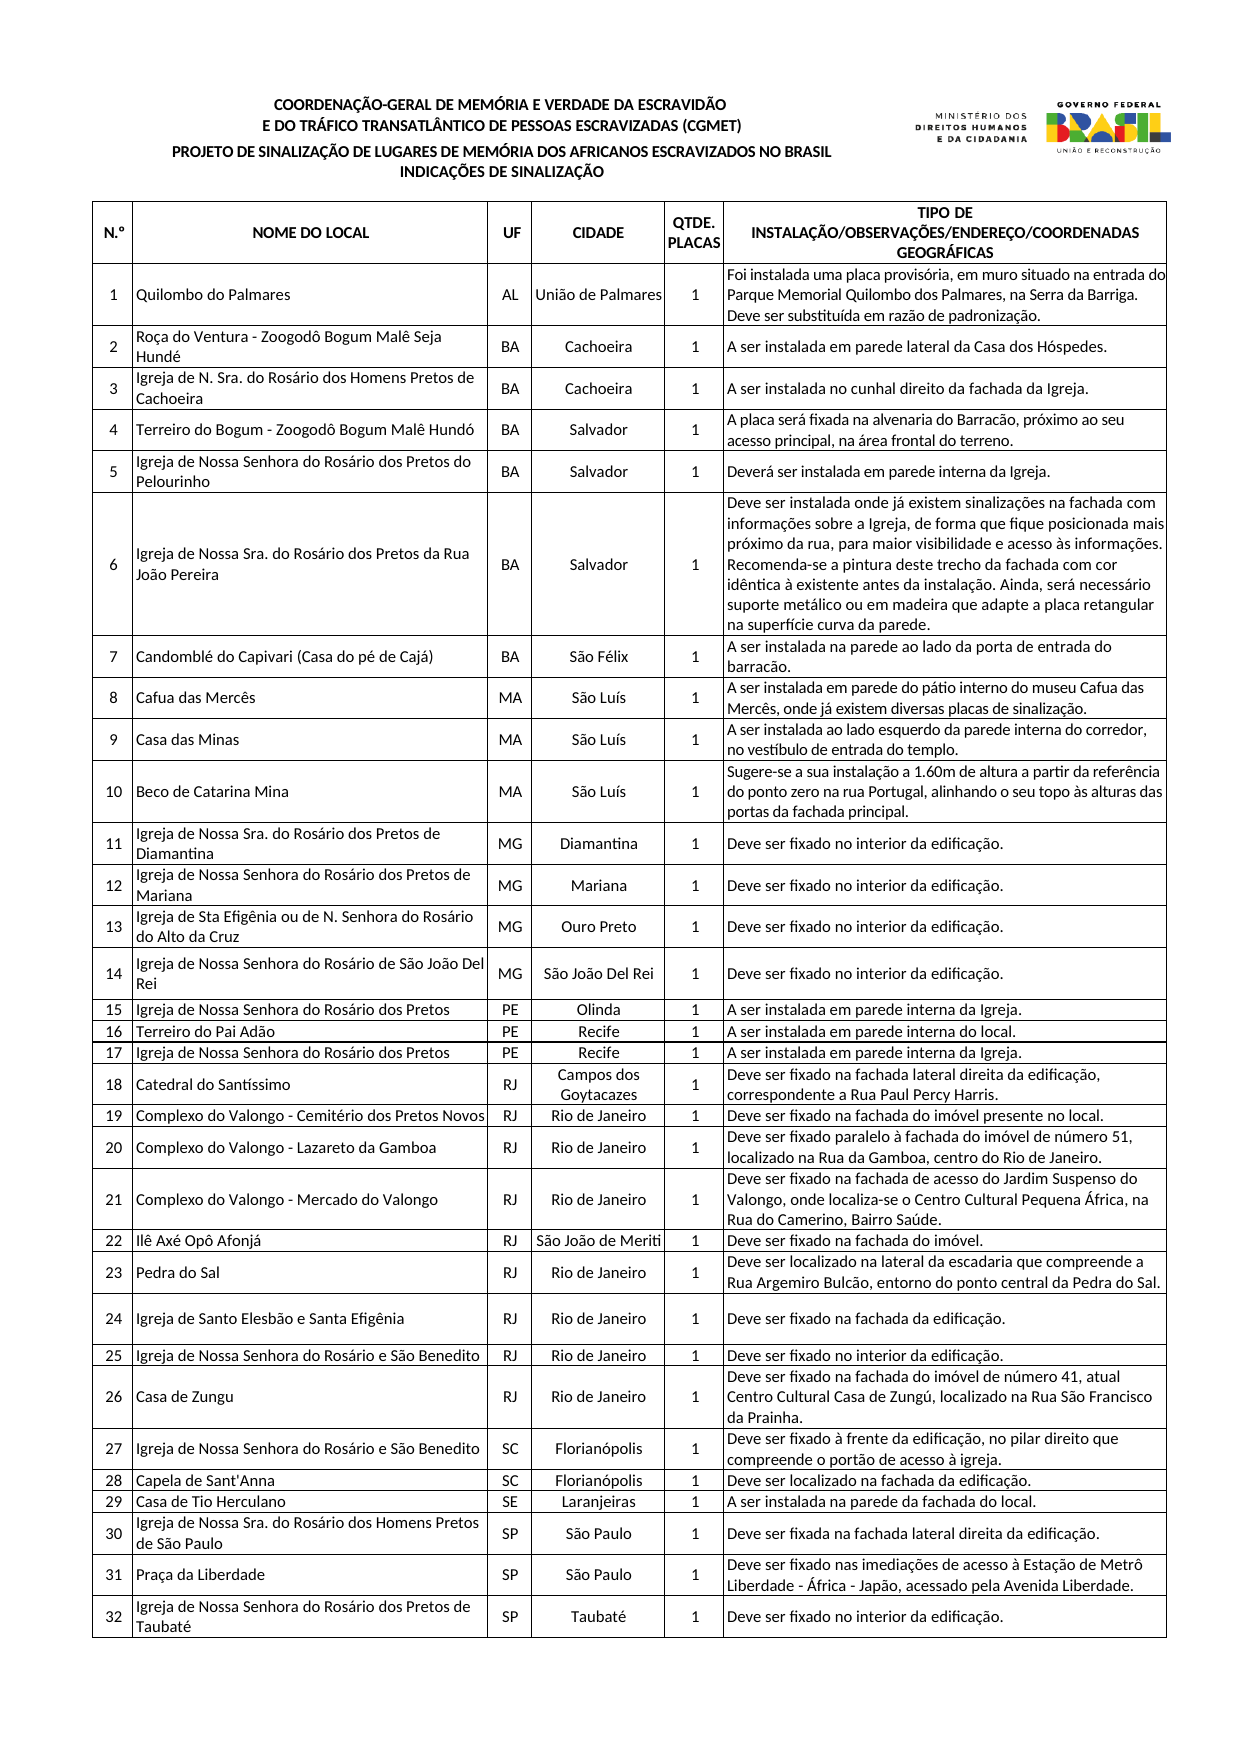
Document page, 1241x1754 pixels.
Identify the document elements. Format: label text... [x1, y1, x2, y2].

text COORDENAÇÃO-GERAL DE MEMÓRIA E VERDADE DA ESCRAVIDÃO E DO TRÁFICO TRANSATLÂNTICO DE PESSOAS ESCRAVIZADAS (CGMET) [89, 95, 915, 135]
table_cell Campos dos Goytacazes [532, 1064, 664, 1104]
table_cell 14 [93, 948, 132, 999]
table_cell 1 [665, 719, 723, 760]
table_cell A ser instalada na parede da fachada do local. [724, 1491, 1166, 1512]
table_cell Igreja de Nossa Senhora do Rosário e São Benedito [133, 1345, 487, 1365]
table_cell Capela de Sant'Anna [133, 1470, 487, 1490]
table_cell 1 [665, 451, 723, 492]
table_cell Catedral do Santíssimo [133, 1064, 487, 1104]
table_cell 1 [665, 1555, 723, 1595]
table_cell A ser instalada em parede interna da Igreja. [724, 1000, 1166, 1020]
table_cell Deve ser fixado nas imediações de acesso à Estação de Metrô Liberdade - África - Japão, acessado pela Avenida Liberdade. [724, 1555, 1166, 1595]
table_cell 1 [665, 326, 723, 367]
table_cell BA [488, 368, 531, 408]
table_cell Deve ser fixado no interior da edificação. [724, 823, 1166, 864]
table_cell Taubaté [532, 1596, 664, 1637]
table_cell Ouro Preto [532, 906, 664, 947]
table_header NOME DO LOCAL [133, 202, 487, 263]
table_cell Deve ser fixado na fachada da edificação. [724, 1294, 1166, 1344]
table_cell Laranjeiras [532, 1491, 664, 1512]
table_cell 10 [93, 761, 132, 822]
table_cell Rio de Janeiro [532, 1366, 664, 1427]
table_cell 1 [665, 1470, 723, 1490]
table_cell Cafua das Mercês [133, 678, 487, 718]
table_cell São João Del Rei [532, 948, 664, 999]
table_cell 17 [93, 1043, 132, 1063]
table_cell MA [488, 761, 531, 822]
table_header TIPO DE INSTALAÇÃO/OBSERVAÇÕES/ENDEREÇO/COORDENADAS GEOGRÁFICAS [724, 202, 1166, 263]
table_cell A ser instalada no cunhal direito da fachada da Igreja. [724, 368, 1166, 408]
table_cell Quilombo do Palmares [133, 264, 487, 325]
table_cell RJ [488, 1345, 531, 1365]
table_cell 16 [93, 1021, 132, 1041]
table_cell BA [488, 410, 531, 450]
table_cell MG [488, 906, 531, 947]
text PROJETO DE SINALIZAÇÃO DE LUGARES DE MEMÓRIA DOS AFRICANOS ESCRAVIZADOS NO BRASIL INDICAÇÕES DE SINALIZAÇÃO [89, 141, 915, 182]
table_cell Recife [532, 1021, 664, 1041]
table_cell Beco de Catarina Mina [133, 761, 487, 822]
table_cell 1 [665, 1596, 723, 1637]
table_cell BA [488, 451, 531, 492]
table_cell Deve ser fixado na fachada lateral direita da edificação, correspondente a Rua Paul Percy Harris. [724, 1064, 1166, 1104]
table_cell Roça do Ventura - Zoogodô Bogum Malê Seja Hundé [133, 326, 487, 367]
table_cell 29 [93, 1491, 132, 1512]
table_cell BA [488, 636, 531, 677]
table_cell Rio de Janeiro [532, 1127, 664, 1167]
table_cell Terreiro do Pai Adão [133, 1021, 487, 1041]
table_cell Igreja de Santo Elesbão e Santa Efigênia [133, 1294, 487, 1344]
table_cell 1 [665, 1345, 723, 1365]
table_cell 1 [665, 1294, 723, 1344]
table_cell 27 [93, 1429, 132, 1469]
table_cell Praça da Liberdade [133, 1555, 487, 1595]
table_cell Deverá ser instalada em parede interna da Igreja. [724, 451, 1166, 492]
table_cell 19 [93, 1105, 132, 1126]
table_cell 1 [665, 368, 723, 408]
table_cell SP [488, 1513, 531, 1553]
table_cell RJ [488, 1252, 531, 1292]
table_cell 1 [665, 493, 723, 635]
table_cell Igreja de Nossa Senhora do Rosário de São João Del Rei [133, 948, 487, 999]
table_cell 11 [93, 823, 132, 864]
table_cell 24 [93, 1294, 132, 1344]
table_cell MA [488, 678, 531, 718]
table_cell 1 [665, 1021, 723, 1041]
table_cell Terreiro do Bogum - Zoogodô Bogum Malê Hundó [133, 410, 487, 450]
table_cell 7 [93, 636, 132, 677]
table_cell A ser instalada em parede lateral da Casa dos Hóspedes. [724, 326, 1166, 367]
table_cell Casa das Minas [133, 719, 487, 760]
table_cell 15 [93, 1000, 132, 1020]
table_cell Igreja de Nossa Senhora do Rosário dos Pretos do Pelourinho [133, 451, 487, 492]
table_cell 1 [665, 1127, 723, 1167]
table_cell Deve ser fixado na fachada do imóvel de número 41, atual Centro Cultural Casa de Zungú, localizado na Rua São Francisco da Prainha. [724, 1366, 1166, 1427]
table_cell Complexo do Valongo - Mercado do Valongo [133, 1169, 487, 1229]
table_cell PE [488, 1043, 531, 1063]
table_cell Rio de Janeiro [532, 1345, 664, 1365]
table_cell 9 [93, 719, 132, 760]
table_cell Pedra do Sal [133, 1252, 487, 1292]
table_cell 22 [93, 1230, 132, 1251]
table_header UF [488, 202, 531, 263]
table_cell Deve ser fixado no interior da edificação. [724, 865, 1166, 905]
table_cell Salvador [532, 410, 664, 450]
table_cell Complexo do Valongo - Lazareto da Gamboa [133, 1127, 487, 1167]
table_cell 28 [93, 1470, 132, 1490]
table_cell RJ [488, 1294, 531, 1344]
table_cell 1 [665, 906, 723, 947]
table_cell BA [488, 493, 531, 635]
table_cell Rio de Janeiro [532, 1169, 664, 1229]
table_cell Igreja de Nossa Sra. do Rosário dos Homens Pretos de São Paulo [133, 1513, 487, 1553]
table_header CIDADE [532, 202, 664, 263]
table_cell MG [488, 948, 531, 999]
table_cell 23 [93, 1252, 132, 1292]
table_cell 1 [665, 1105, 723, 1126]
table_cell A ser instalada em parede interna do local. [724, 1021, 1166, 1041]
table_cell 1 [665, 1513, 723, 1553]
table_cell 1 [665, 636, 723, 677]
table_cell 1 [665, 865, 723, 905]
table_cell Casa de Zungu [133, 1366, 487, 1427]
table_cell Deve ser fixado no interior da edificação. [724, 1345, 1166, 1365]
table_cell Igreja de Nossa Sra. do Rosário dos Pretos de Diamantina [133, 823, 487, 864]
table_cell RJ [488, 1169, 531, 1229]
table_cell A ser instalada ao lado esquerdo da parede interna do corredor, no vestíbulo de entrada do templo. [724, 719, 1166, 760]
table_cell Florianópolis [532, 1470, 664, 1490]
table_cell Igreja de Nossa Senhora do Rosário dos Pretos [133, 1043, 487, 1063]
table_cell 13 [93, 906, 132, 947]
table_cell MA [488, 719, 531, 760]
table_cell 31 [93, 1555, 132, 1595]
table_cell 1 [665, 1429, 723, 1469]
table_cell A ser instalada em parede interna da Igreja. [724, 1043, 1166, 1063]
table_cell 1 [665, 410, 723, 450]
table_cell Igreja de Nossa Senhora do Rosário dos Pretos de Taubaté [133, 1596, 487, 1637]
table_cell São Paulo [532, 1513, 664, 1553]
table_cell A placa será fixada na alvenaria do Barracão, próximo ao seu acesso principal, na área frontal do terreno. [724, 410, 1166, 450]
table_cell Rio de Janeiro [532, 1294, 664, 1344]
table_cell São João de Meriti [532, 1230, 664, 1251]
table_cell Recife [532, 1043, 664, 1063]
table_cell 1 [665, 761, 723, 822]
table_cell PE [488, 1021, 531, 1041]
table_cell 1 [665, 1000, 723, 1020]
table_cell Ilê Axé Opô Afonjá [133, 1230, 487, 1251]
table_cell SP [488, 1555, 531, 1595]
table_cell RJ [488, 1127, 531, 1167]
table_cell Igreja de Nossa Senhora do Rosário dos Pretos de Mariana [133, 865, 487, 905]
table_cell 26 [93, 1366, 132, 1427]
table_cell 25 [93, 1345, 132, 1365]
table_cell São Félix [532, 636, 664, 677]
table_cell 1 [665, 1064, 723, 1104]
table_cell 1 [665, 948, 723, 999]
table_header N.º [93, 202, 132, 263]
table_cell Deve ser fixada na fachada lateral direita da edificação. [724, 1513, 1166, 1553]
table_cell Deve ser instalada onde já existem sinalizações na fachada com informações sobre a Igreja, de forma que fique posicionada mais próximo da rua, para maior visibilidade e acesso às informações. Recomenda-se a pintura deste trecho da fachada com cor idêntica à existente antes da instalação. Ainda, será necessário suporte metálico ou em madeira que adapte a placa retangular na superfície curva da parede. [724, 493, 1166, 635]
table_cell RJ [488, 1230, 531, 1251]
table_cell Deve ser fixado no interior da edificação. [724, 1596, 1166, 1637]
table_cell SC [488, 1470, 531, 1490]
table_cell A ser instalada na parede ao lado da porta de entrada do barracão. [724, 636, 1166, 677]
table_cell 1 [665, 1043, 723, 1063]
picture [891, 93, 1182, 162]
table_cell São Luís [532, 719, 664, 760]
table_cell Diamantina [532, 823, 664, 864]
table_cell Mariana [532, 865, 664, 905]
table_cell Salvador [532, 493, 664, 635]
table_cell 1 [93, 264, 132, 325]
table_cell Deve ser fixado na fachada do imóvel presente no local. [724, 1105, 1166, 1126]
table_cell Salvador [532, 451, 664, 492]
table_cell 1 [665, 678, 723, 718]
table_cell 1 [665, 1252, 723, 1292]
table_cell SC [488, 1429, 531, 1469]
table_cell Casa de Tio Herculano [133, 1491, 487, 1512]
table_cell Rio de Janeiro [532, 1105, 664, 1126]
table_cell Florianópolis [532, 1429, 664, 1469]
table_cell Deve ser localizado na lateral da escadaria que compreende a Rua Argemiro Bulcão, entorno do ponto central da Pedra do Sal. [724, 1252, 1166, 1292]
table_cell Igreja de Nossa Senhora do Rosário dos Pretos [133, 1000, 487, 1020]
table_cell Cachoeira [532, 368, 664, 408]
table_cell 6 [93, 493, 132, 635]
table_cell Deve ser fixado no interior da edificação. [724, 906, 1166, 947]
table_cell 32 [93, 1596, 132, 1637]
table_cell 1 [665, 1169, 723, 1229]
table_cell BA [488, 326, 531, 367]
table_cell 20 [93, 1127, 132, 1167]
table_cell Foi instalada uma placa provisória, em muro situado na entrada do Parque Memorial Quilombo dos Palmares, na Serra da Barriga. Deve ser substituída em razão de padronização. [724, 264, 1166, 325]
table_cell PE [488, 1000, 531, 1020]
table_cell 8 [93, 678, 132, 718]
table_cell Igreja de Sta Efigênia ou de N. Senhora do Rosário do Alto da Cruz [133, 906, 487, 947]
table_cell Deve ser fixado paralelo à fachada do imóvel de número 51, localizado na Rua da Gamboa, centro do Rio de Janeiro. [724, 1127, 1166, 1167]
table_cell MG [488, 823, 531, 864]
table_cell MG [488, 865, 531, 905]
table_cell Deve ser fixado no interior da edificação. [724, 948, 1166, 999]
table_cell RJ [488, 1064, 531, 1104]
table_cell Deve ser fixado na fachada do imóvel. [724, 1230, 1166, 1251]
table_cell RJ [488, 1105, 531, 1126]
table_cell SP [488, 1596, 531, 1637]
table_header QTDE. PLACAS [665, 202, 723, 263]
table_cell 30 [93, 1513, 132, 1553]
table_cell AL [488, 264, 531, 325]
table_cell RJ [488, 1366, 531, 1427]
table_cell São Paulo [532, 1555, 664, 1595]
table_cell Cachoeira [532, 326, 664, 367]
table_cell A ser instalada em parede do pátio interno do museu Cafua das Mercês, onde já existem diversas placas de sinalização. [724, 678, 1166, 718]
table_cell Sugere-se a sua instalação a 1.60m de altura a partir da referência do ponto zero na rua Portugal, alinhando o seu topo às alturas das portas da fachada principal. [724, 761, 1166, 822]
table_cell Igreja de Nossa Senhora do Rosário e São Benedito [133, 1429, 487, 1469]
table_cell 1 [665, 1230, 723, 1251]
table_cell União de Palmares [532, 264, 664, 325]
table_cell 1 [665, 823, 723, 864]
table_cell Olinda [532, 1000, 664, 1020]
table_cell São Luís [532, 678, 664, 718]
table_cell Candomblé do Capivari (Casa do pé de Cajá) [133, 636, 487, 677]
table_cell 18 [93, 1064, 132, 1104]
table_cell Deve ser fixado à frente da edificação, no pilar direito que compreende o portão de acesso à igreja. [724, 1429, 1166, 1469]
table_cell Deve ser localizado na fachada da edificação. [724, 1470, 1166, 1490]
table_cell 5 [93, 451, 132, 492]
table_cell 1 [665, 264, 723, 325]
table_cell Complexo do Valongo - Cemitério dos Pretos Novos [133, 1105, 487, 1126]
table_cell 1 [665, 1491, 723, 1512]
table_cell Igreja de Nossa Sra. do Rosário dos Pretos da Rua João Pereira [133, 493, 487, 635]
table_cell 3 [93, 368, 132, 408]
table_cell Igreja de N. Sra. do Rosário dos Homens Pretos de Cachoeira [133, 368, 487, 408]
table_cell 4 [93, 410, 132, 450]
table_cell 1 [665, 1366, 723, 1427]
table_cell 21 [93, 1169, 132, 1229]
table_cell Rio de Janeiro [532, 1252, 664, 1292]
table_cell Deve ser fixado na fachada de acesso do Jardim Suspenso do Valongo, onde localiza-se o Centro Cultural Pequena África, na Rua do Camerino, Bairro Saúde. [724, 1169, 1166, 1229]
table_cell São Luís [532, 761, 664, 822]
table_cell 12 [93, 865, 132, 905]
table_cell 2 [93, 326, 132, 367]
table_cell SE [488, 1491, 531, 1512]
